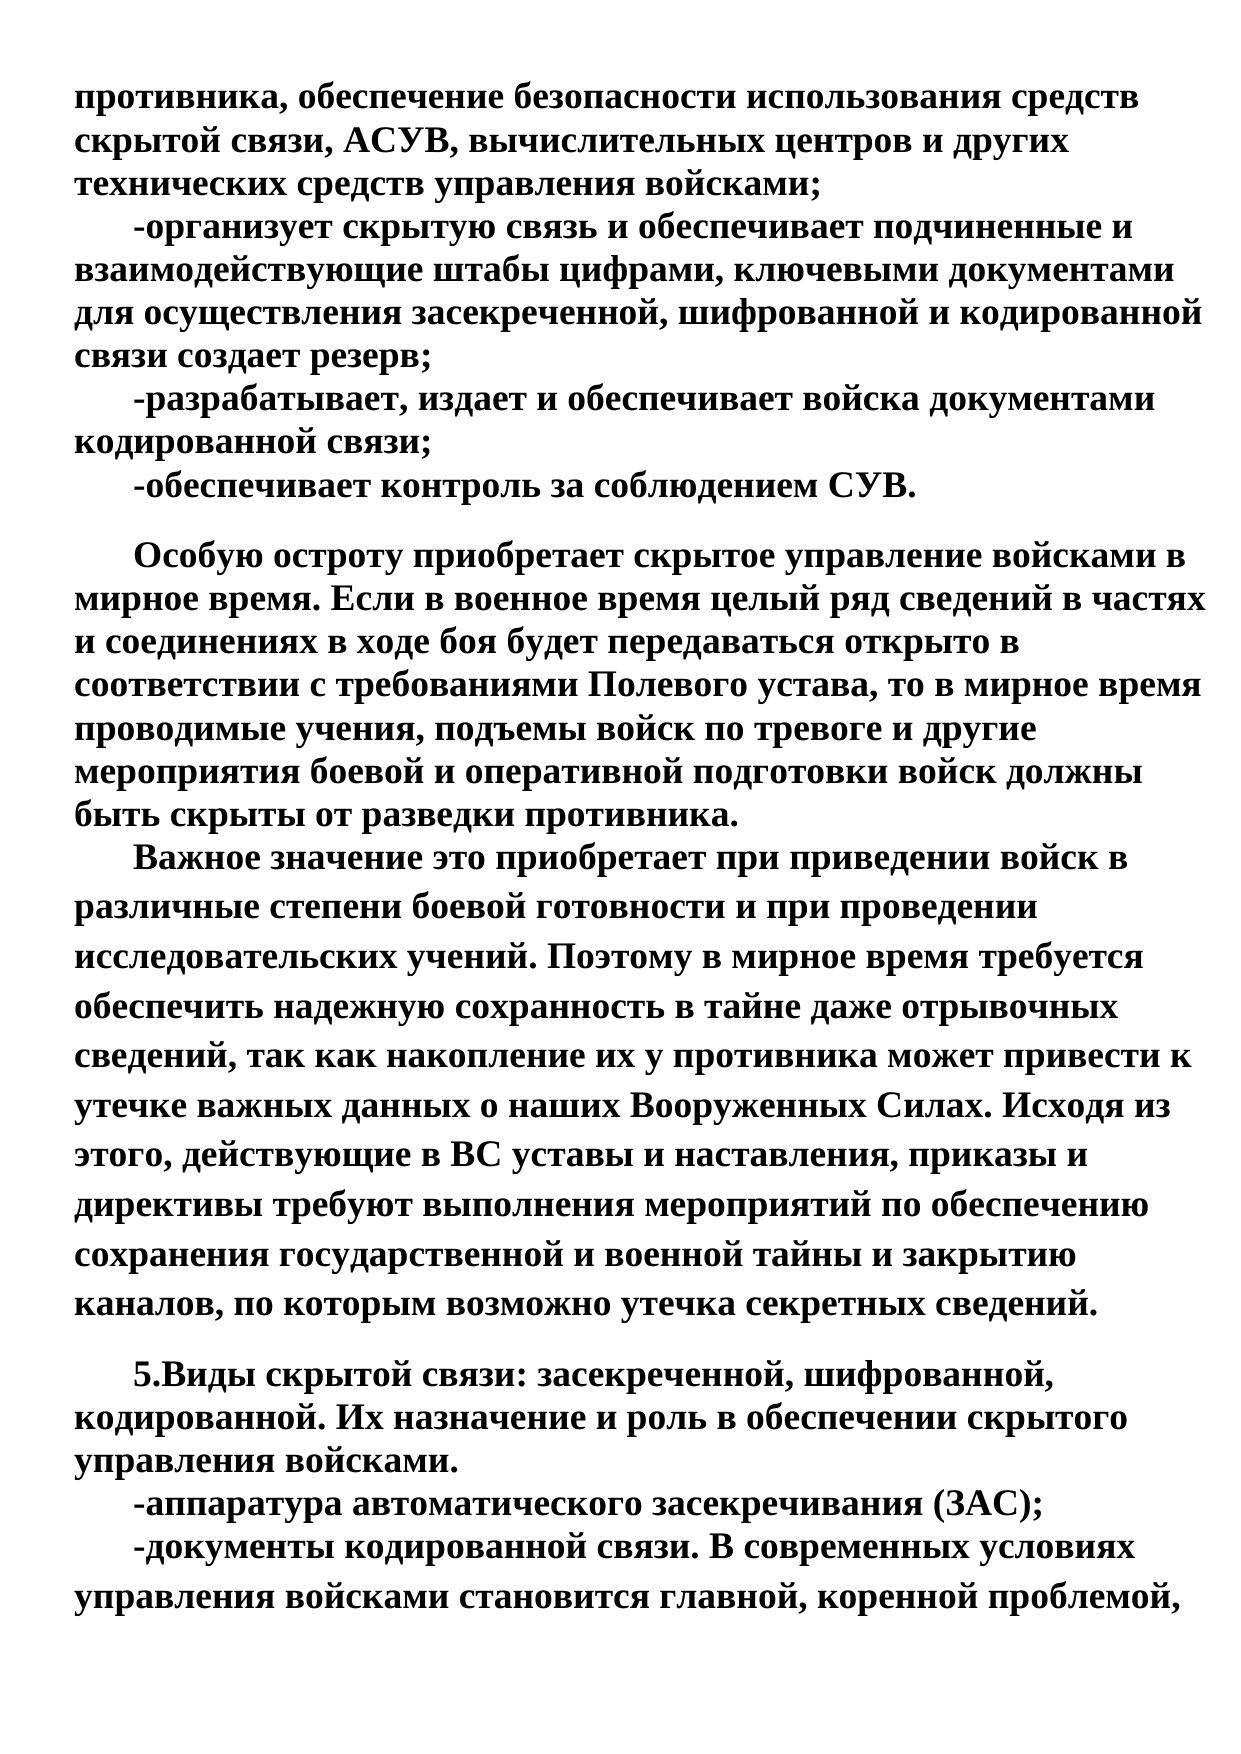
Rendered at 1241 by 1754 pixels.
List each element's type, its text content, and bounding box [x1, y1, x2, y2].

text Важное значение это приобретает при приведении войск в различные степени боевой готовности и при проведении исследовательских учений. Поэтому в мирное время требуется обеспечить надежную сохранность в тайне даже отрывочных сведений, так как накопление их у противника может привести к утечке важных данных о наших Вооруженных Силах. Исходя из этого, действующие в ВС уставы и наставления, приказы и директивы требуют выполнения мероприятий по обеспечению сохранения государственной и военной тайны и закрытию каналов, по которым возможно утечка секретных сведений. [74, 834, 1211, 1324]
text 5.Виды скрытой связи: засекреченной, шифрованной, кодированной. Их назначение и роль в обеспечении скрытого управления войсками. [74, 1351, 1211, 1480]
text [74, 1523, 1211, 1616]
text -обеспечивает контроль за соблюдением СУВ. [74, 462, 1211, 505]
text -организует скрытую связь и обеспечивает подчиненные и взаимодействующие штабы цифрами, ключевыми документами для осуществления засекреченной, шифрованной и кодированной связи создает резерв; [74, 203, 1211, 376]
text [74, 74, 1211, 203]
text Особую остроту приобретает скрытое управление войсками в мирное время. Если в военное время целый ряд сведений в частях и соединениях в ходе боя будет передаваться открыто в соответствии с требованиями Полевого устава, то в мирное время проводимые учения, подъемы войск по тревоге и другие мероприятия боевой и оперативной подготовки войск должны быть скрыты от разведки противника. [74, 532, 1211, 834]
text -разрабатывает, издает и обеспечивает войска документами кодированной связи; [74, 376, 1211, 462]
text -аппаратура автоматического засекречивания (ЗАС); [74, 1480, 1211, 1523]
